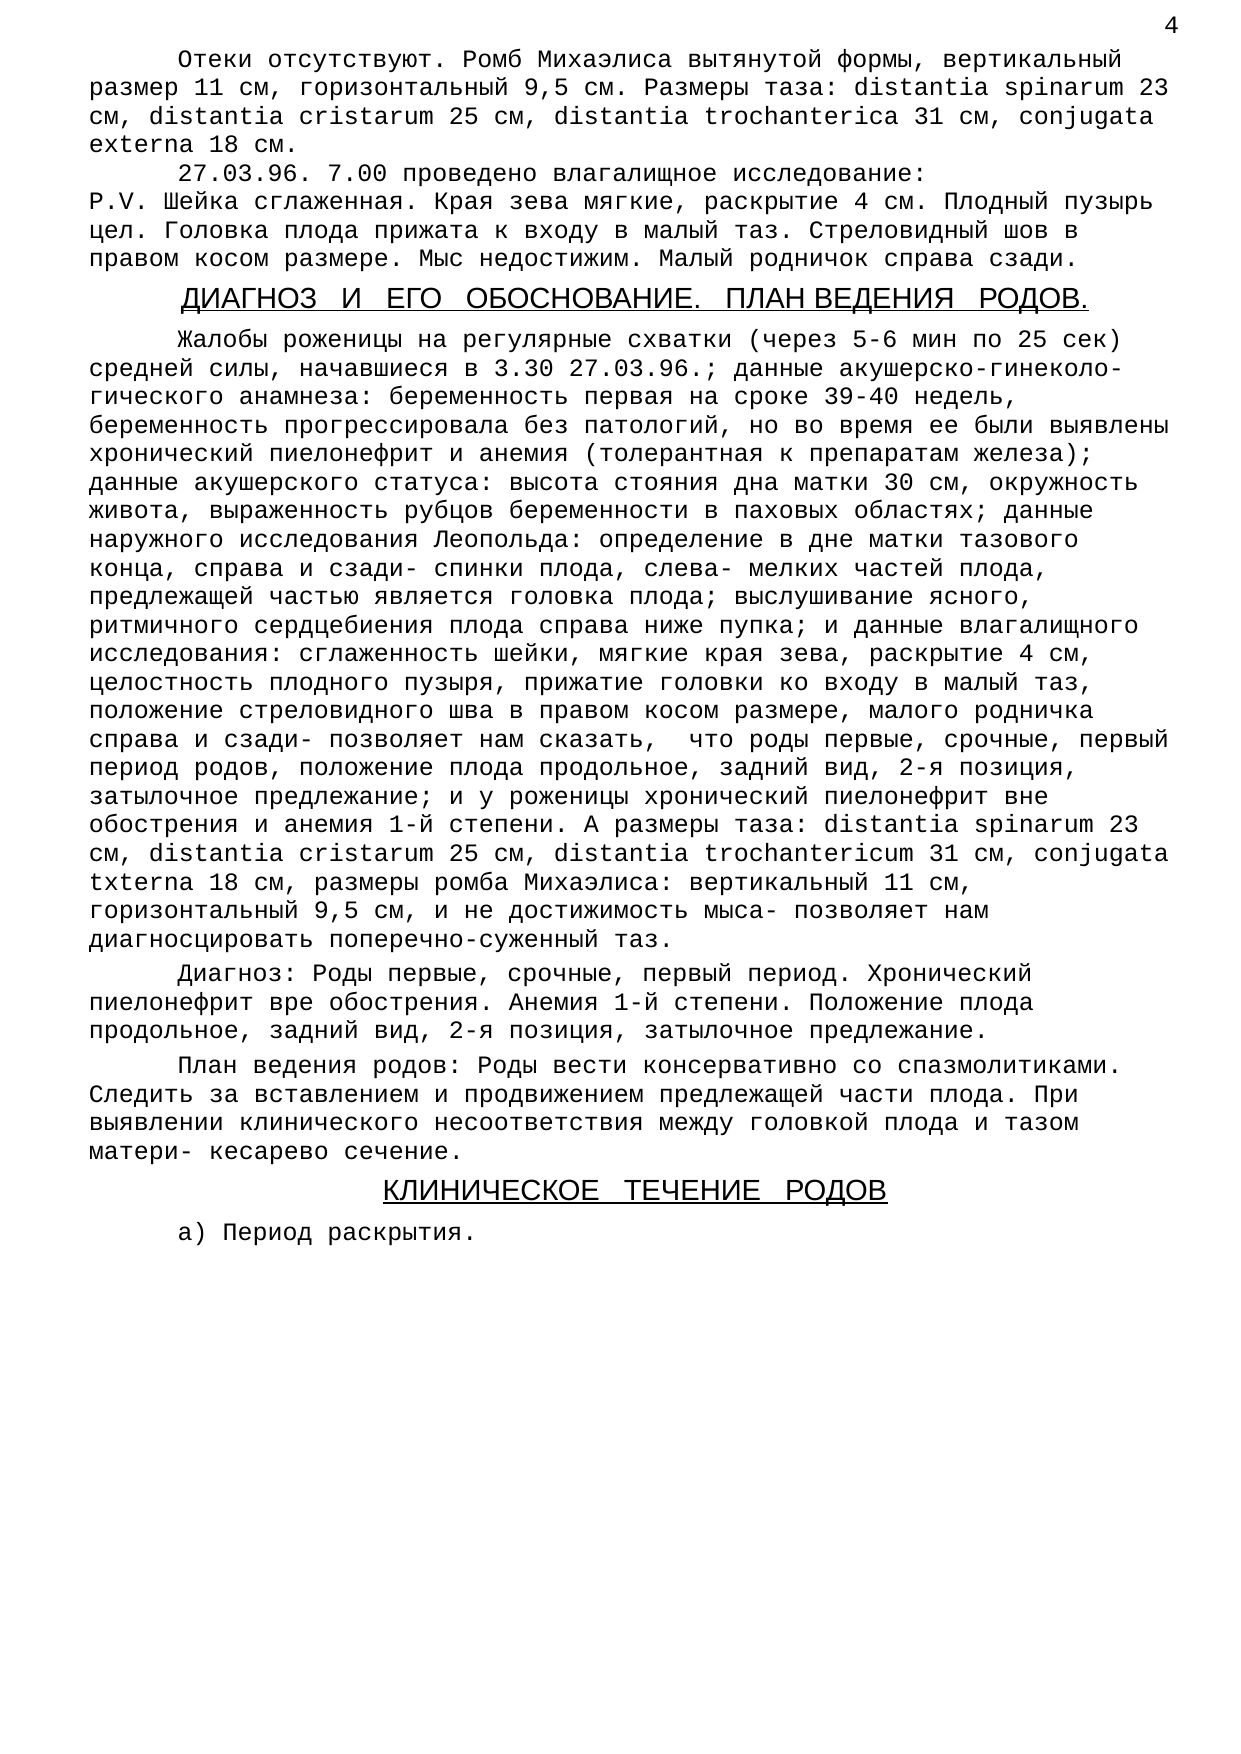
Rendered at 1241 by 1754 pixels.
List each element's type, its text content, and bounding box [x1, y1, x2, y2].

subtitle ДИАГНОЗ И ЕГО ОБОСНОВАНИЕ. ПЛАН ВЕДЕНИЯ РОДОВ. [89, 281, 1181, 314]
subtitle Отеки отсутствуют. Ромб Михаэлиса вытянутой формы, вертикальный размер 11 см, горизонтальный 9,5 см. Размеры таза: distantia spinarum 23 см, distantia cristarum 25 см, distantia trochanterica 31 см, conjugata externa 18 см. [89, 46, 1181, 160]
subtitle 27.03.96. 7.00 проведено влагалищное исследование: P.V. Шейка сглаженная. Края зева мягкие, раскрытие 4 см. Плодный пузырь цел. Головка плода прижата к входу в малый таз. Стреловидный шов в правом косом размере. Мыс недостижим. Малый родничок справа сзади. [89, 160, 1181, 274]
subtitle а) Период раскрытия. [89, 1219, 1181, 1248]
subtitle Диагноз: Роды первые, срочные, первый период. Хронический пиелонефрит вре обострения. Анемия 1-й степени. Положение плода продольное, задний вид, 2-я позиция, затылочное предлежание. [89, 961, 1181, 1046]
subtitle КЛИНИЧЕСКОЕ ТЕЧЕНИЕ РОДОВ [89, 1173, 1181, 1207]
subtitle Жалобы роженицы на регулярные схватки (через 5-6 мин по 25 сек) средней силы, начавшиеся в 3.30 27.03.96.; данные акушерско-гинеколо-гического анамнеза: беременность первая на сроке 39-40 недель, беременность прогрессировала без патологий, но во время ее были выявлены хронический пиелонефрит и анемия (толерантная к препаратам железа); данные акушерского статуса: высота стояния дна матки 30 см, окружность живота, выраженность рубцов беременности в паховых областях; данные наружного исследования Леопольда: определение в дне матки тазового конца, справа и сзади- спинки плода, слева- мелких частей плода, предлежащей частью является головка плода; выслушивание ясного, ритмичного сердцебиения плода справа ниже пупка; и данные влагалищного исследования: сглаженность шейки, мягкие края зева, раскрытие 4 см, целостность плодного пузыря, прижатие головки ко входу в малый таз, положение стреловидного шва в правом косом размере, малого родничка справа и сзади- позволяет нам сказать, что роды первые, срочные, первый период родов, положение плода продольное, задний вид, 2-я позиция, затылочное предлежание; и у роженицы хронический пиелонефрит вне обострения и анемия 1-й степени. А размеры таза: distantia spinarum 23 см, distantia cristarum 25 см, distantia trochantericum 31 см, conjugata txterna 18 см, размеры ромба Михаэлиса: вертикальный 11 см, горизонтальный 9,5 см, и не достижимость мыса- позволяет нам диагносцировать поперечно-суженный таз. [89, 327, 1181, 954]
subtitle План ведения родов: Роды вести консервативно со спазмолитиками. Следить за вставлением и продвижением предлежащей части плода. При выявлении клинического несоответствия между головкой плода и тазом матери- кесарево сечение. [89, 1053, 1181, 1167]
